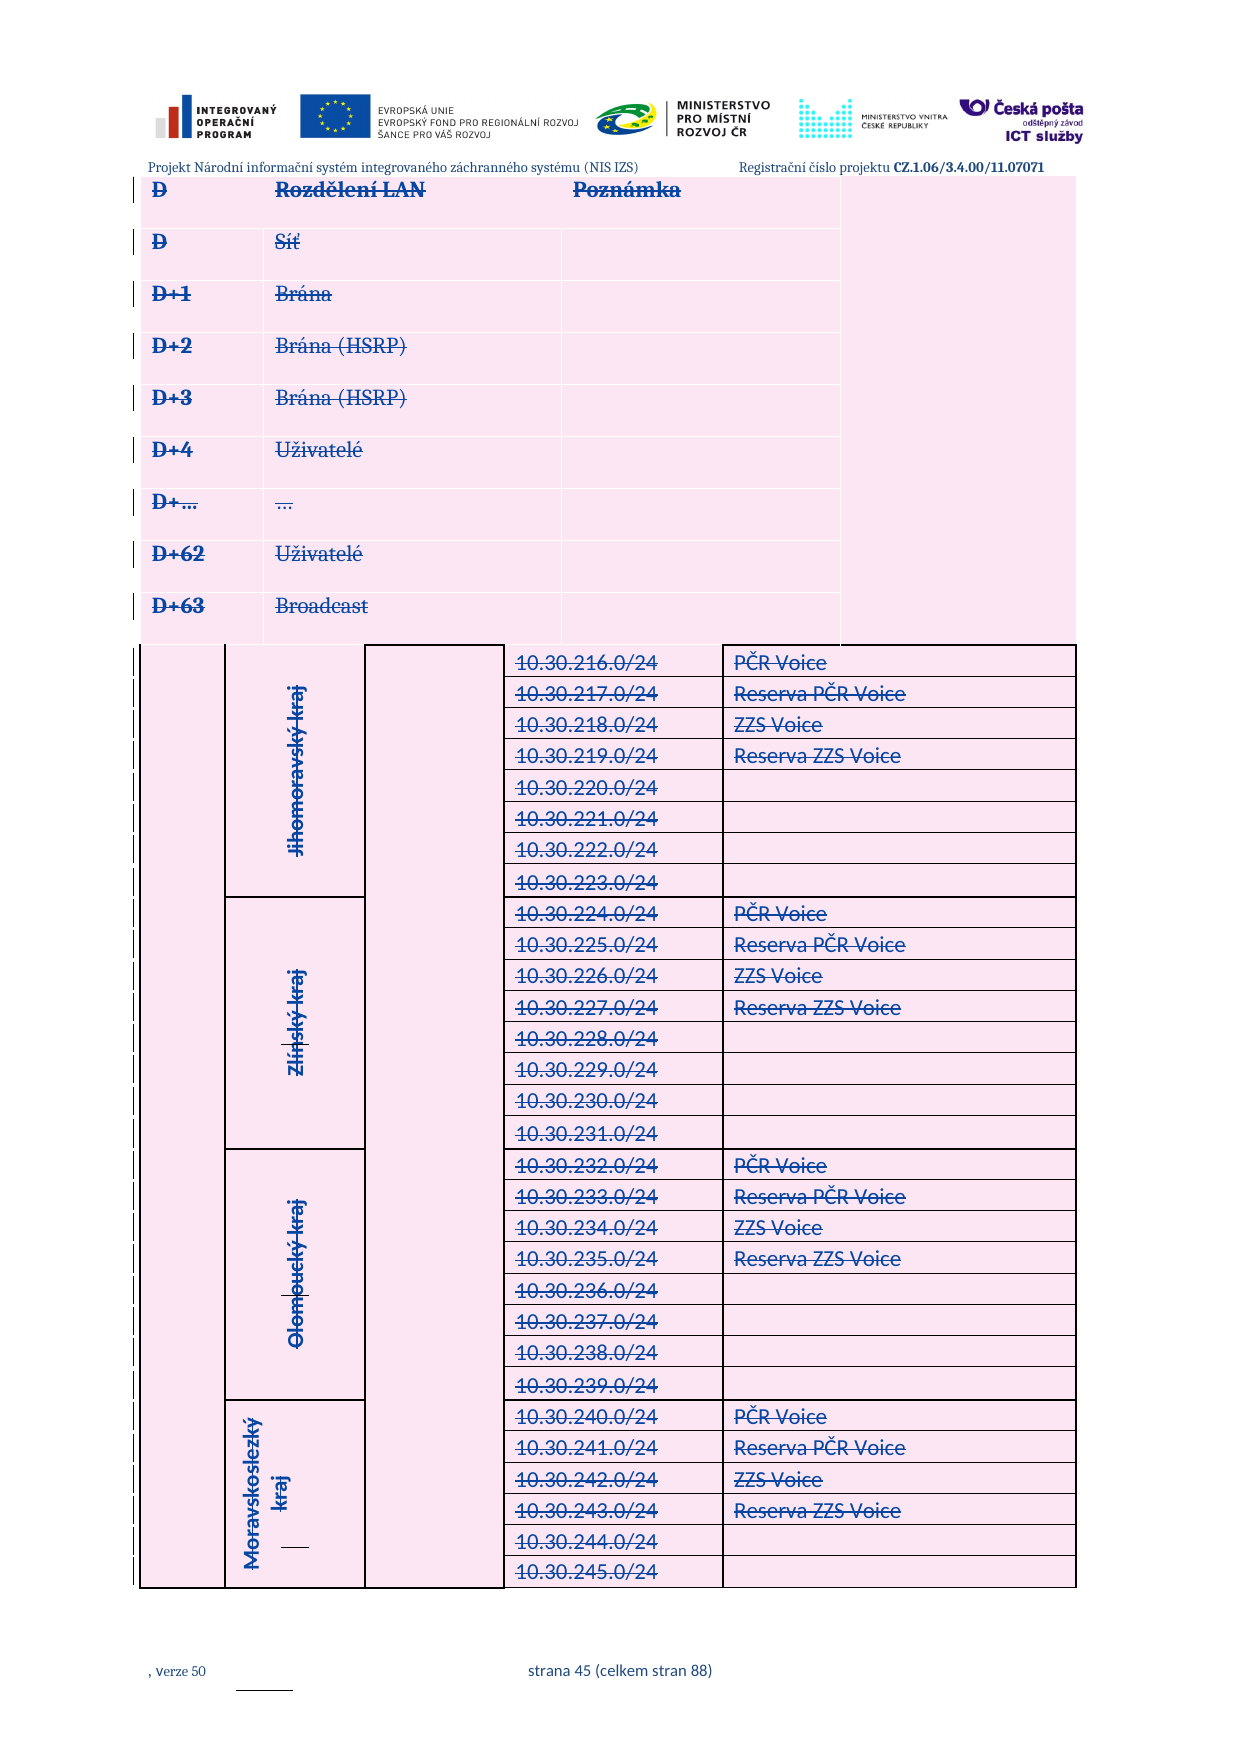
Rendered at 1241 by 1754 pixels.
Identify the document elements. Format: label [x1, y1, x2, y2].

picture [147, 86, 1091, 152]
